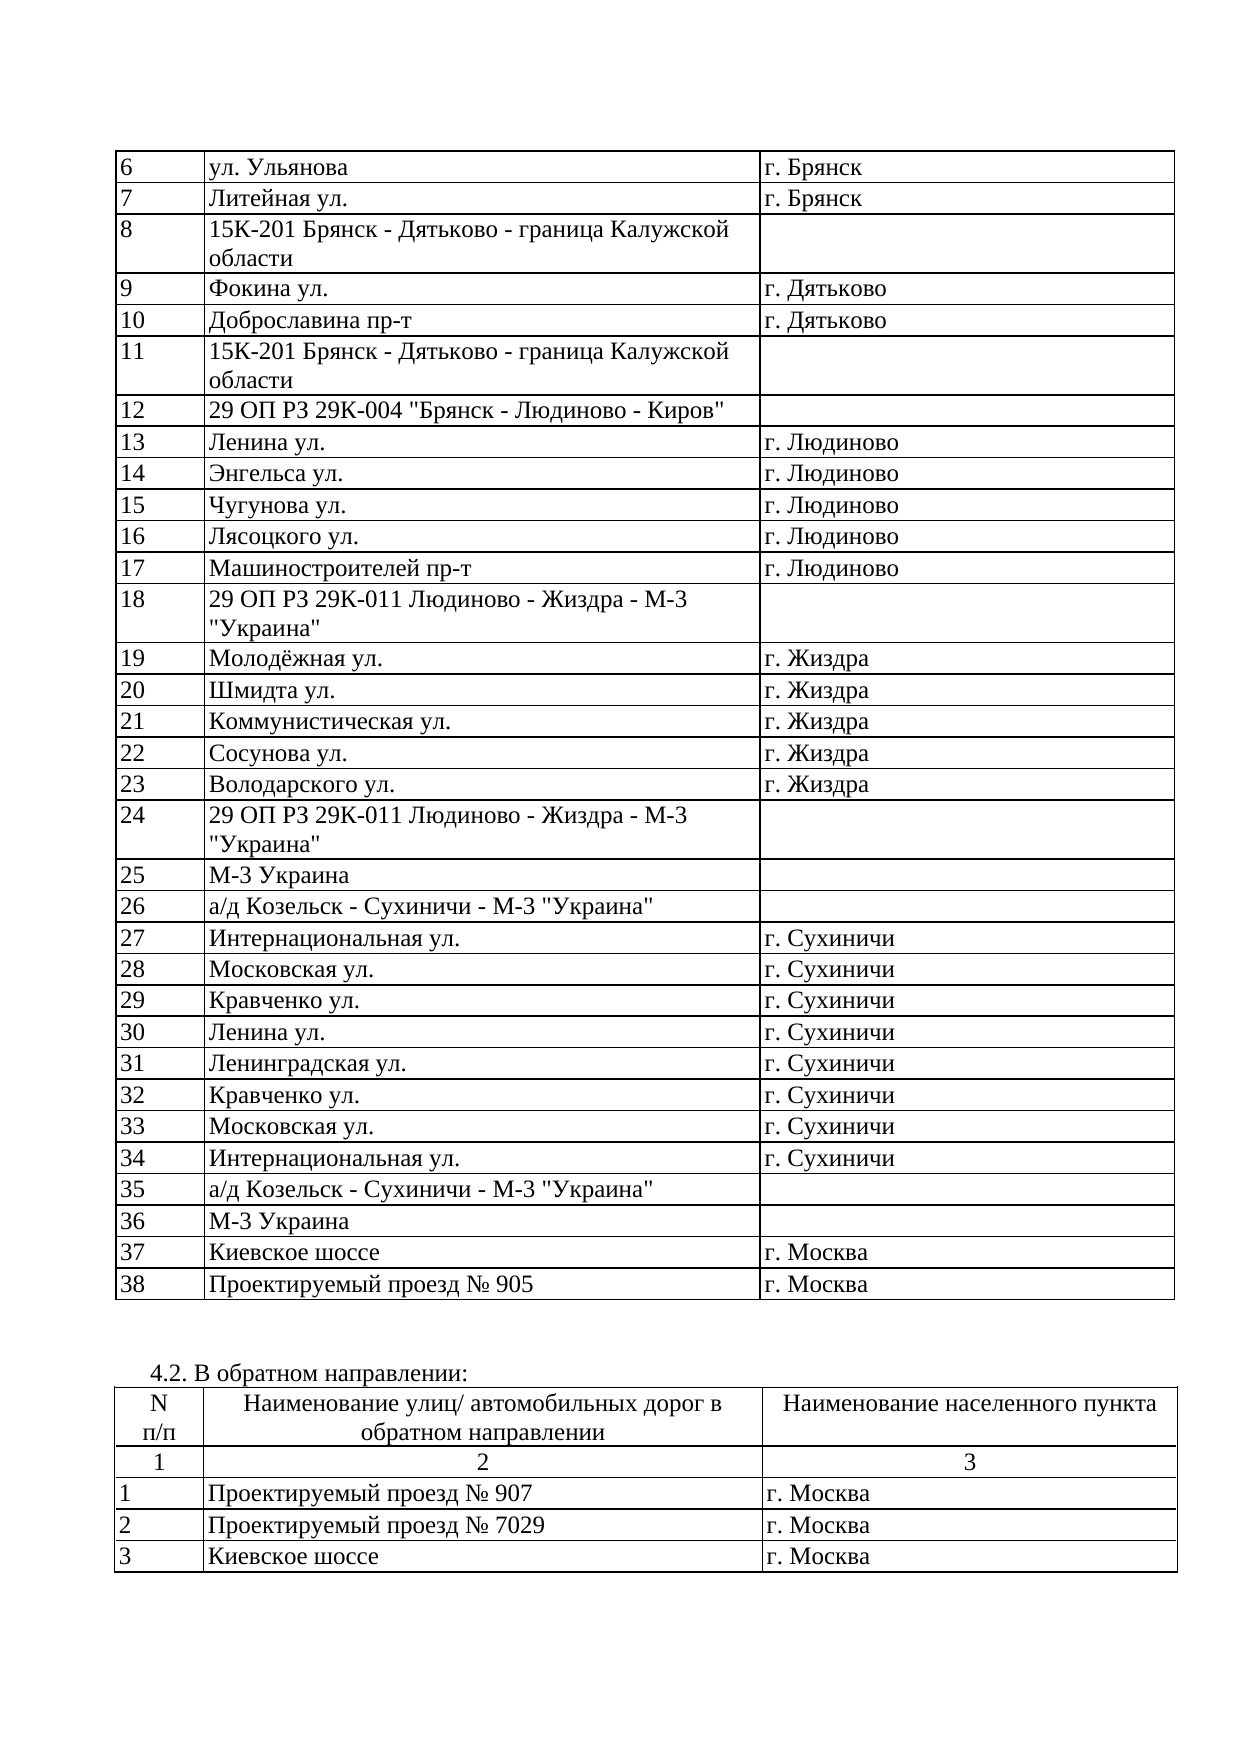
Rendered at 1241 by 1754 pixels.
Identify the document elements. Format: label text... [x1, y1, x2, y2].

table_cell 26 [117, 891, 204, 921]
table_cell г. Людиново [761, 553, 1174, 583]
table_cell а/д Козельск - Сухиничи - М-3 "Украина" [205, 1174, 759, 1204]
table_cell 22 [117, 738, 204, 768]
table_cell 31 [117, 1048, 204, 1078]
table_cell 38 [117, 1269, 204, 1298]
table_cell 15К-201 Брянск - Дятьково - граница Калужской области [205, 337, 759, 394]
text 4.2. В обратном направлении: [150, 1358, 1090, 1386]
table_cell Коммунистическая ул. [205, 706, 759, 736]
table_cell 29 ОП РЗ 29К-011 Людиново - Жиздра - М-3 "Украина" [205, 801, 759, 858]
table_cell 13 [117, 427, 204, 457]
table_cell [761, 1206, 1174, 1236]
table_cell г. Брянск [761, 183, 1174, 213]
table_cell Литейная ул. [205, 183, 759, 213]
table_cell Интернациональная ул. [205, 923, 759, 952]
table_cell 12 [117, 396, 204, 425]
table_cell г. Жиздра [761, 643, 1174, 673]
table_cell г. Москва [761, 1269, 1174, 1298]
table_cell 6 [117, 152, 204, 181]
table_cell г. Сухиничи [761, 1017, 1174, 1047]
table_cell 30 [117, 1017, 204, 1047]
table_cell г. Людиново [761, 427, 1174, 457]
table_cell г. Брянск [761, 152, 1174, 181]
table_cell Кравченко ул. [205, 1080, 759, 1110]
table_cell г. Дятьково [761, 274, 1174, 303]
table_cell 35 [117, 1174, 204, 1204]
table_cell 16 [117, 521, 204, 551]
table_cell 27 [117, 923, 204, 952]
table_cell 3 [115, 1541, 203, 1571]
table_cell 17 [117, 553, 204, 583]
table_cell [761, 215, 1174, 272]
table_cell г. Жиздра [761, 675, 1174, 705]
table_cell а/д Козельск - Сухиничи - М-3 "Украина" [205, 891, 759, 921]
table_cell Кравченко ул. [205, 986, 759, 1015]
table_cell 15К-201 Брянск - Дятьково - граница Калужской области [205, 215, 759, 272]
table_cell 25 [117, 860, 204, 889]
table_cell 3 [763, 1445, 1177, 1477]
table_cell г. Людиново [761, 521, 1174, 551]
table_cell [761, 891, 1174, 921]
table_cell 2 [115, 1509, 203, 1540]
table_cell 11 [117, 337, 204, 394]
table_cell 23 [117, 769, 204, 799]
table_cell [761, 860, 1174, 889]
table_header Наименование населенного пункта [763, 1388, 1177, 1445]
table_cell г. Москва [763, 1477, 1177, 1508]
table_cell г. Сухиничи [761, 923, 1174, 952]
table_cell г. Москва [763, 1540, 1177, 1571]
table_cell М-3 Украина [205, 860, 759, 889]
table_cell Молодёжная ул. [205, 643, 759, 673]
table_cell 1 [115, 1446, 203, 1477]
table_cell [761, 337, 1174, 394]
table_cell г. Сухиничи [761, 986, 1174, 1015]
table_cell 36 [117, 1206, 204, 1236]
table_cell Интернациональная ул. [205, 1143, 759, 1173]
table_cell 24 [117, 801, 204, 858]
table_cell Володарского ул. [205, 769, 759, 799]
table_cell г. Людиново [761, 490, 1174, 520]
table_cell Проектируемый проезд № 907 [204, 1478, 762, 1508]
table_cell Фокина ул. [205, 274, 759, 303]
table_cell 29 [117, 986, 204, 1015]
table_cell г. Москва [763, 1508, 1177, 1540]
table_cell Киевское шоссе [204, 1541, 762, 1571]
table_cell 7 [117, 183, 204, 213]
table_cell 1 [115, 1478, 203, 1508]
table_cell [761, 396, 1174, 425]
table_cell 14 [117, 458, 204, 488]
table_cell г. Сухиничи [761, 1080, 1174, 1110]
table_cell 20 [117, 675, 204, 705]
table_cell М-3 Украина [205, 1206, 759, 1236]
table_cell 32 [117, 1080, 204, 1110]
table_cell Энгельса ул. [205, 458, 759, 488]
table_cell [761, 584, 1174, 642]
table_cell 2 [204, 1447, 762, 1477]
table_cell г. Сухиничи [761, 1143, 1174, 1173]
table_cell 21 [117, 706, 204, 736]
table_cell Киевское шоссе [205, 1237, 759, 1267]
table_cell 29 ОП РЗ 29К-004 "Брянск - Людиново - Киров" [205, 396, 759, 425]
table_header N п/п [115, 1388, 203, 1445]
table_cell 19 [117, 643, 204, 673]
table_cell 33 [117, 1111, 204, 1141]
table_cell Московская ул. [205, 1111, 759, 1141]
table_cell Доброславина пр-т [205, 305, 759, 335]
table_cell [761, 801, 1174, 858]
table_cell Проектируемый проезд № 905 [205, 1269, 759, 1298]
table_cell Лясоцкого ул. [205, 521, 759, 551]
table_cell 9 [117, 274, 204, 303]
table_cell Шмидта ул. [205, 675, 759, 705]
table_cell г. Дятьково [761, 305, 1174, 335]
table_cell г. Сухиничи [761, 1048, 1174, 1078]
table_cell Ленинградская ул. [205, 1048, 759, 1078]
table_cell ул. Ульянова [205, 152, 759, 181]
table_cell 10 [117, 305, 204, 335]
table_cell 37 [117, 1237, 204, 1267]
table_cell г. Жиздра [761, 769, 1174, 799]
table_cell 18 [117, 584, 204, 642]
table_cell 15 [117, 490, 204, 520]
table_cell г. Москва [761, 1237, 1174, 1267]
table_cell 8 [117, 215, 204, 272]
table_cell Чугунова ул. [205, 490, 759, 520]
table_cell г. Жиздра [761, 706, 1174, 736]
table_cell 29 ОП РЗ 29К-011 Людиново - Жиздра - М-3 "Украина" [205, 584, 759, 642]
table_cell г. Жиздра [761, 738, 1174, 768]
table_cell г. Сухиничи [761, 1111, 1174, 1141]
table_cell Ленина ул. [205, 427, 759, 457]
table_cell Ленина ул. [205, 1017, 759, 1047]
table_cell [761, 1174, 1174, 1204]
table_cell Сосунова ул. [205, 738, 759, 768]
table_header Наименование улиц/ автомобильных дорог в обратном направлении [204, 1388, 762, 1445]
table_cell Проектируемый проезд № 7029 [204, 1510, 762, 1540]
table_cell Московская ул. [205, 954, 759, 984]
table_cell 34 [117, 1143, 204, 1173]
table_cell 28 [117, 954, 204, 984]
table_cell г. Сухиничи [761, 954, 1174, 984]
table_cell Машиностроителей пр-т [205, 553, 759, 583]
table_cell г. Людиново [761, 458, 1174, 488]
